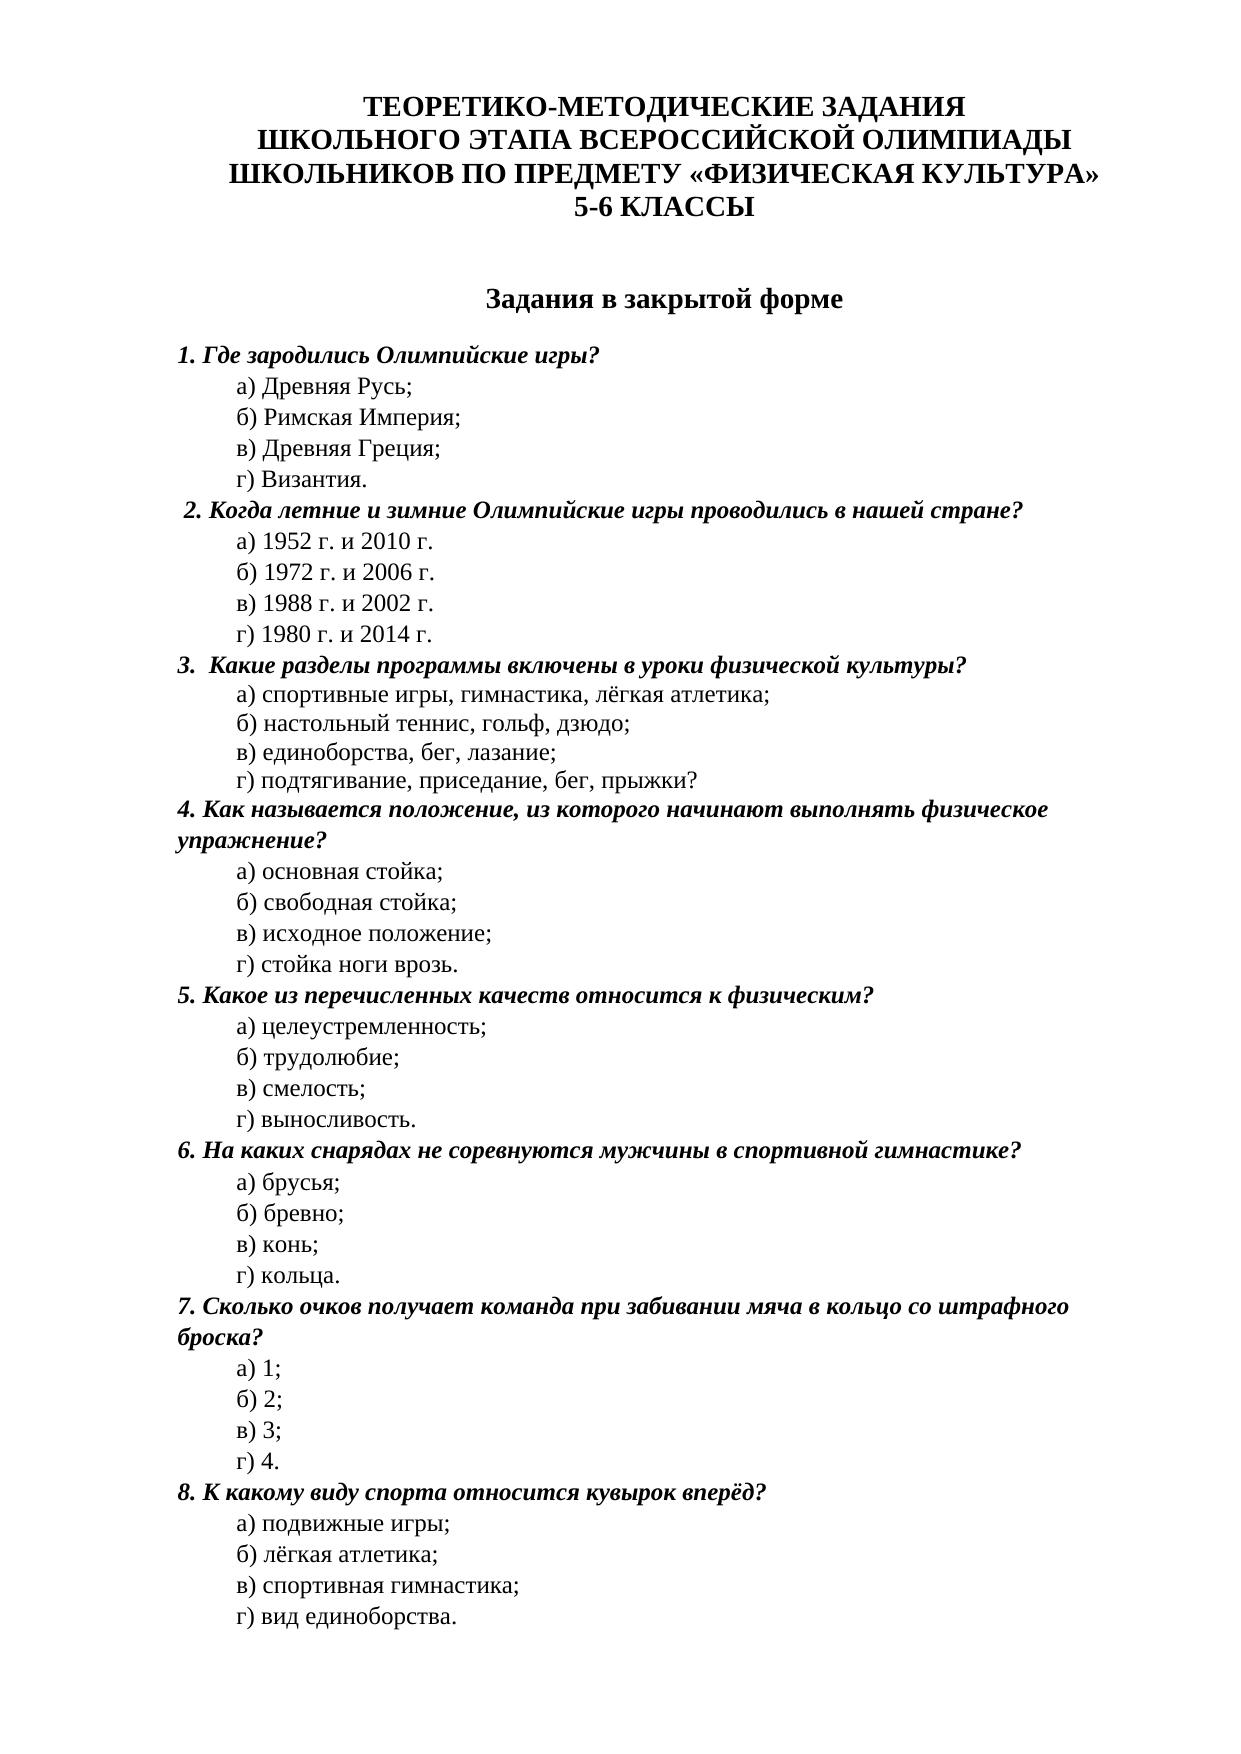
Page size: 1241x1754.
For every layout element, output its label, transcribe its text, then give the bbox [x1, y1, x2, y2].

text г) 1980 г. и 2014 г. [177, 619, 1152, 648]
text г) Византия. [177, 464, 1152, 493]
text г) вид единоборства. [177, 1601, 1152, 1630]
text 2. Когда летние и зимние Олимпийские игры проводились в нашей стране? [177, 495, 1152, 524]
text 1. Где зародились Олимпийские игры? [177, 340, 1152, 369]
text б) 1972 г. и 2006 г. [177, 557, 1152, 586]
text 5-6 КЛАССЫ [177, 189, 1152, 223]
text ШКОЛЬНОГО ЭТАПА ВСЕРОССИЙСКОЙ ОЛИМПИАДЫ ШКОЛЬНИКОВ ПО ПРЕДМЕТУ «ФИЗИЧЕСКАЯ КУЛЬТУРА» [177, 122, 1152, 189]
text в) 3; [177, 1415, 1152, 1444]
text а) основная стойка; [177, 856, 1152, 885]
text 7. Сколько очков получает команда при забивании мяча в кольцо со штрафного броска? [177, 1291, 1152, 1351]
text а) 1; [177, 1353, 1152, 1382]
text г) стойка ноги врозь. [177, 949, 1152, 978]
text а) целеустремленность; [177, 1011, 1152, 1040]
text в) исходное положение; [177, 918, 1152, 947]
text в) 1988 г. и 2002 г. [177, 588, 1152, 617]
text а) спортивные игры, гимнастика, лёгкая атлетика; [177, 679, 1152, 708]
text а) Древняя Русь; [177, 371, 1152, 400]
text в) Древняя Греция; [177, 433, 1152, 462]
text в) спортивная гимнастика; [177, 1570, 1152, 1599]
text б) Римская Империя; [177, 402, 1152, 431]
text б) свободная стойка; [177, 887, 1152, 916]
text в) конь; [177, 1229, 1152, 1257]
text б) 2; [177, 1384, 1152, 1413]
text г) кольца. [177, 1260, 1152, 1288]
text г) подтягивание, приседание, бег, прыжки? [177, 765, 1152, 794]
text б) трудолюбие; [177, 1042, 1152, 1071]
text б) бревно; [177, 1198, 1152, 1226]
text ТЕОРЕТИКО-МЕТОДИЧЕСКИЕ ЗАДАНИЯ [177, 89, 1152, 122]
text в) единоборства, бег, лазание; [177, 737, 1152, 765]
text в) смелость; [177, 1073, 1152, 1102]
text г) 4. [177, 1446, 1152, 1475]
text г) выносливость. [177, 1104, 1152, 1133]
text а) подвижные игры; [177, 1508, 1152, 1537]
text 3. Какие разделы программы включены в уроки физической культуры? [177, 650, 1152, 679]
text 6. На каких снарядах не соревнуются мужчины в спортивной гимнастике? [177, 1136, 1152, 1164]
text 8. К какому виду спорта относится кувырок вперёд? [177, 1477, 1152, 1506]
text б) настольный теннис, гольф, дзюдо; [177, 708, 1152, 737]
text а) 1952 г. и 2010 г. [177, 526, 1152, 555]
text Задания в закрытой форме [177, 281, 1152, 315]
text а) брусья; [177, 1167, 1152, 1195]
text б) лёгкая атлетика; [177, 1539, 1152, 1568]
text 4. Как называется положение, из которого начинают выполнять физическое упражнение? [177, 794, 1152, 854]
text 5. Какое из перечисленных качеств относится к физическим? [177, 980, 1152, 1009]
